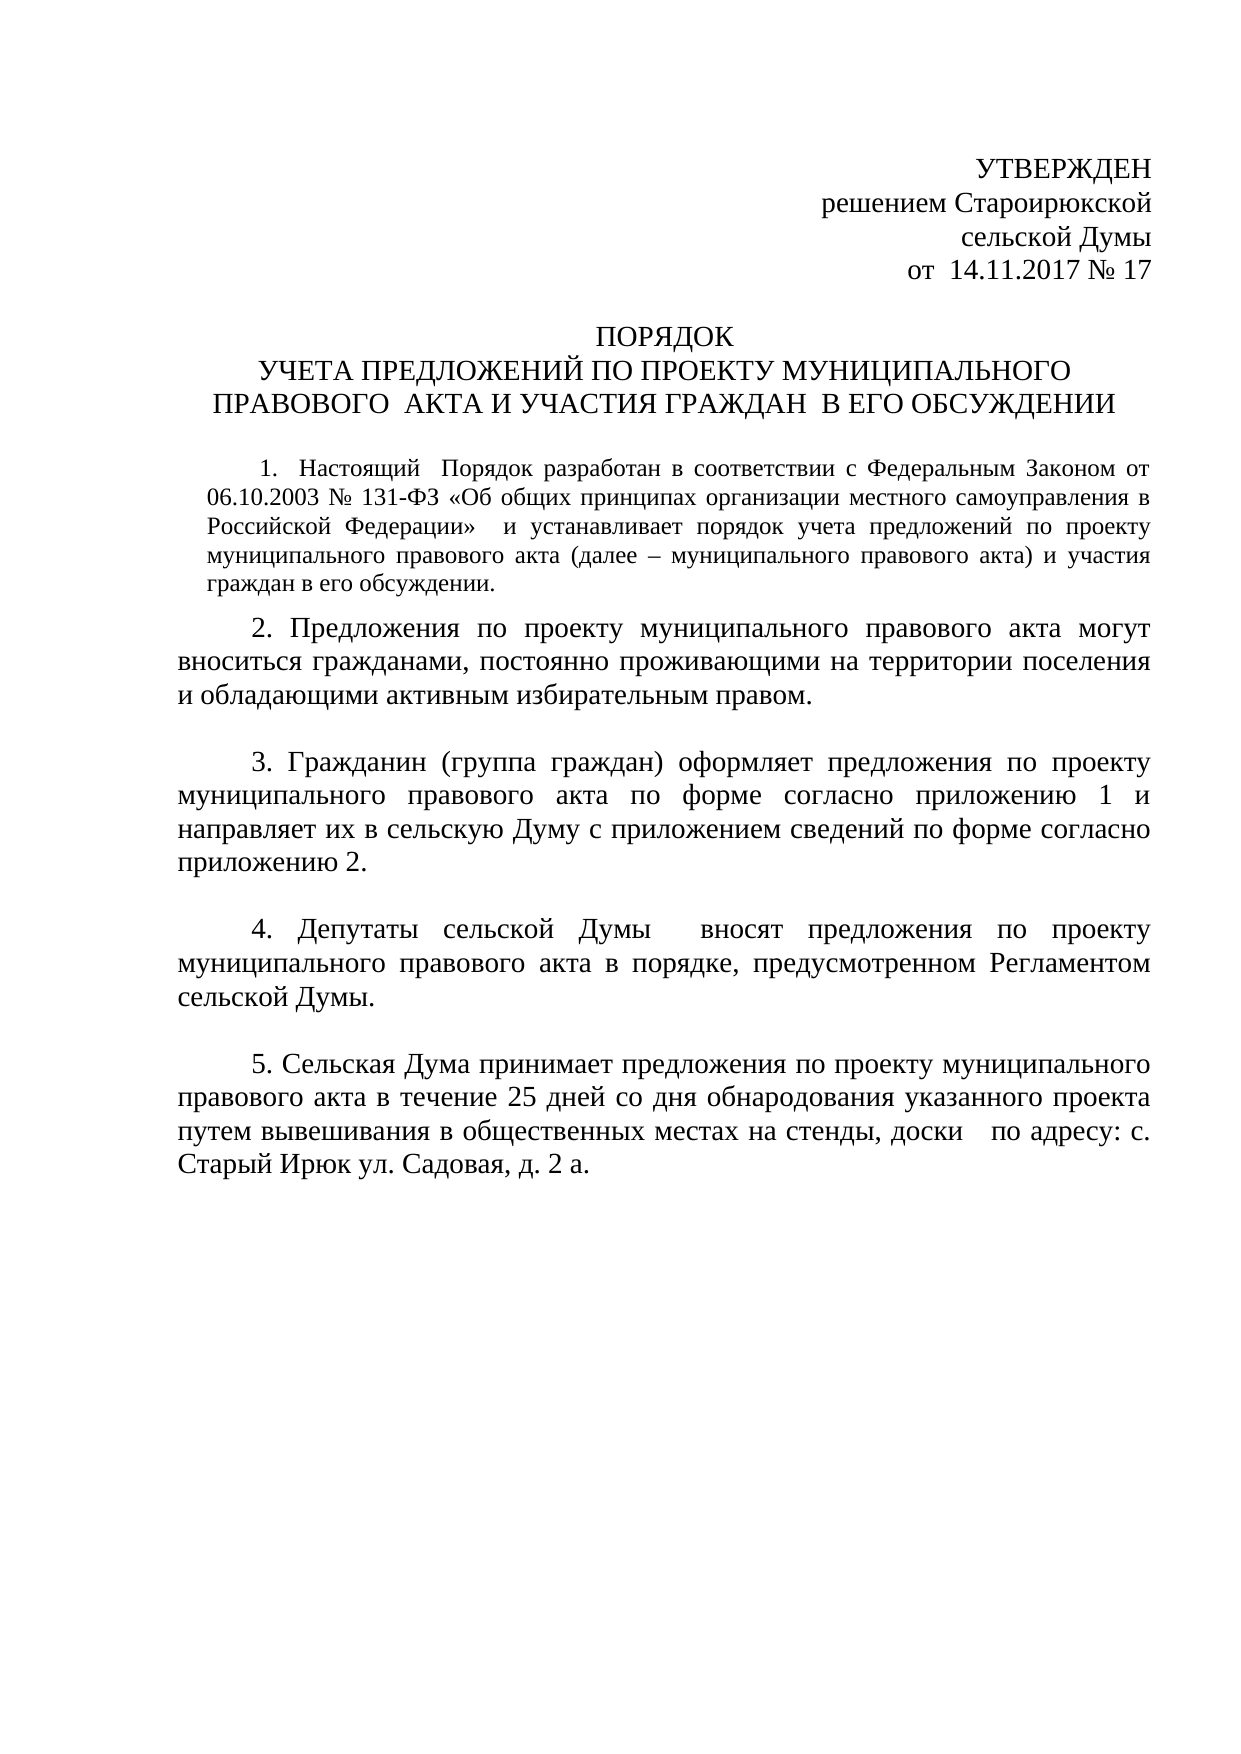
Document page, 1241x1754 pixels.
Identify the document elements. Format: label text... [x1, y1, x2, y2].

text ПОРЯДОК [177, 319, 1152, 353]
text 3. Гражданин (группа граждан) оформляет предложения по проекту муниципального правового акта по форме согласно приложению 1 и направляет их в сельскую Думу с приложением сведений по форме согласно приложению 2. [177, 744, 1152, 878]
text УТВЕРЖДЕН [767, 152, 1152, 185]
text УЧЕТА ПРЕДЛОЖЕНИЙ ПО ПРОЕКТУ МУНИЦИПАЛЬНОГО ПРАВОВОГО АКТА И УЧАСТИЯ ГРАЖДАН В ЕГО ОБСУЖДЕНИИ [177, 353, 1152, 420]
text сельской Думы [767, 219, 1152, 252]
text решением Староирюкской [767, 185, 1152, 219]
text от 14.11.2017 № 17 [177, 252, 1152, 286]
text 4. Депутаты сельской Думы вносят предложения по проекту муниципального правового акта в порядке, предусмотренном Регламентом сельской Думы. [177, 912, 1152, 1012]
text 2. Предложения по проекту муниципального правового акта могут вноситься гражданами, постоянно проживающими на территории поселения и обладающими активным избирательным правом. [177, 610, 1152, 710]
text 5. Сельская Дума принимает предложения по проекту муниципального правового акта в течение 25 дней со дня обнародования указанного проекта путем вывешивания в общественных местах на стенды, доски по адресу: с. Старый Ирюк ул. Садовая, д. 2 а. [177, 1046, 1152, 1180]
text 1. Настоящий Порядок разработан в соответствии с Федеральным Законом от 06.10.2003 № 131-ФЗ «Об общих принципах организации местного самоуправления в Российской Федерации» и устанавливает порядок учета предложений по проекту муниципального правового акта (далее – муниципального правового акта) и участия граждан в его обсуждении. [207, 453, 1152, 597]
